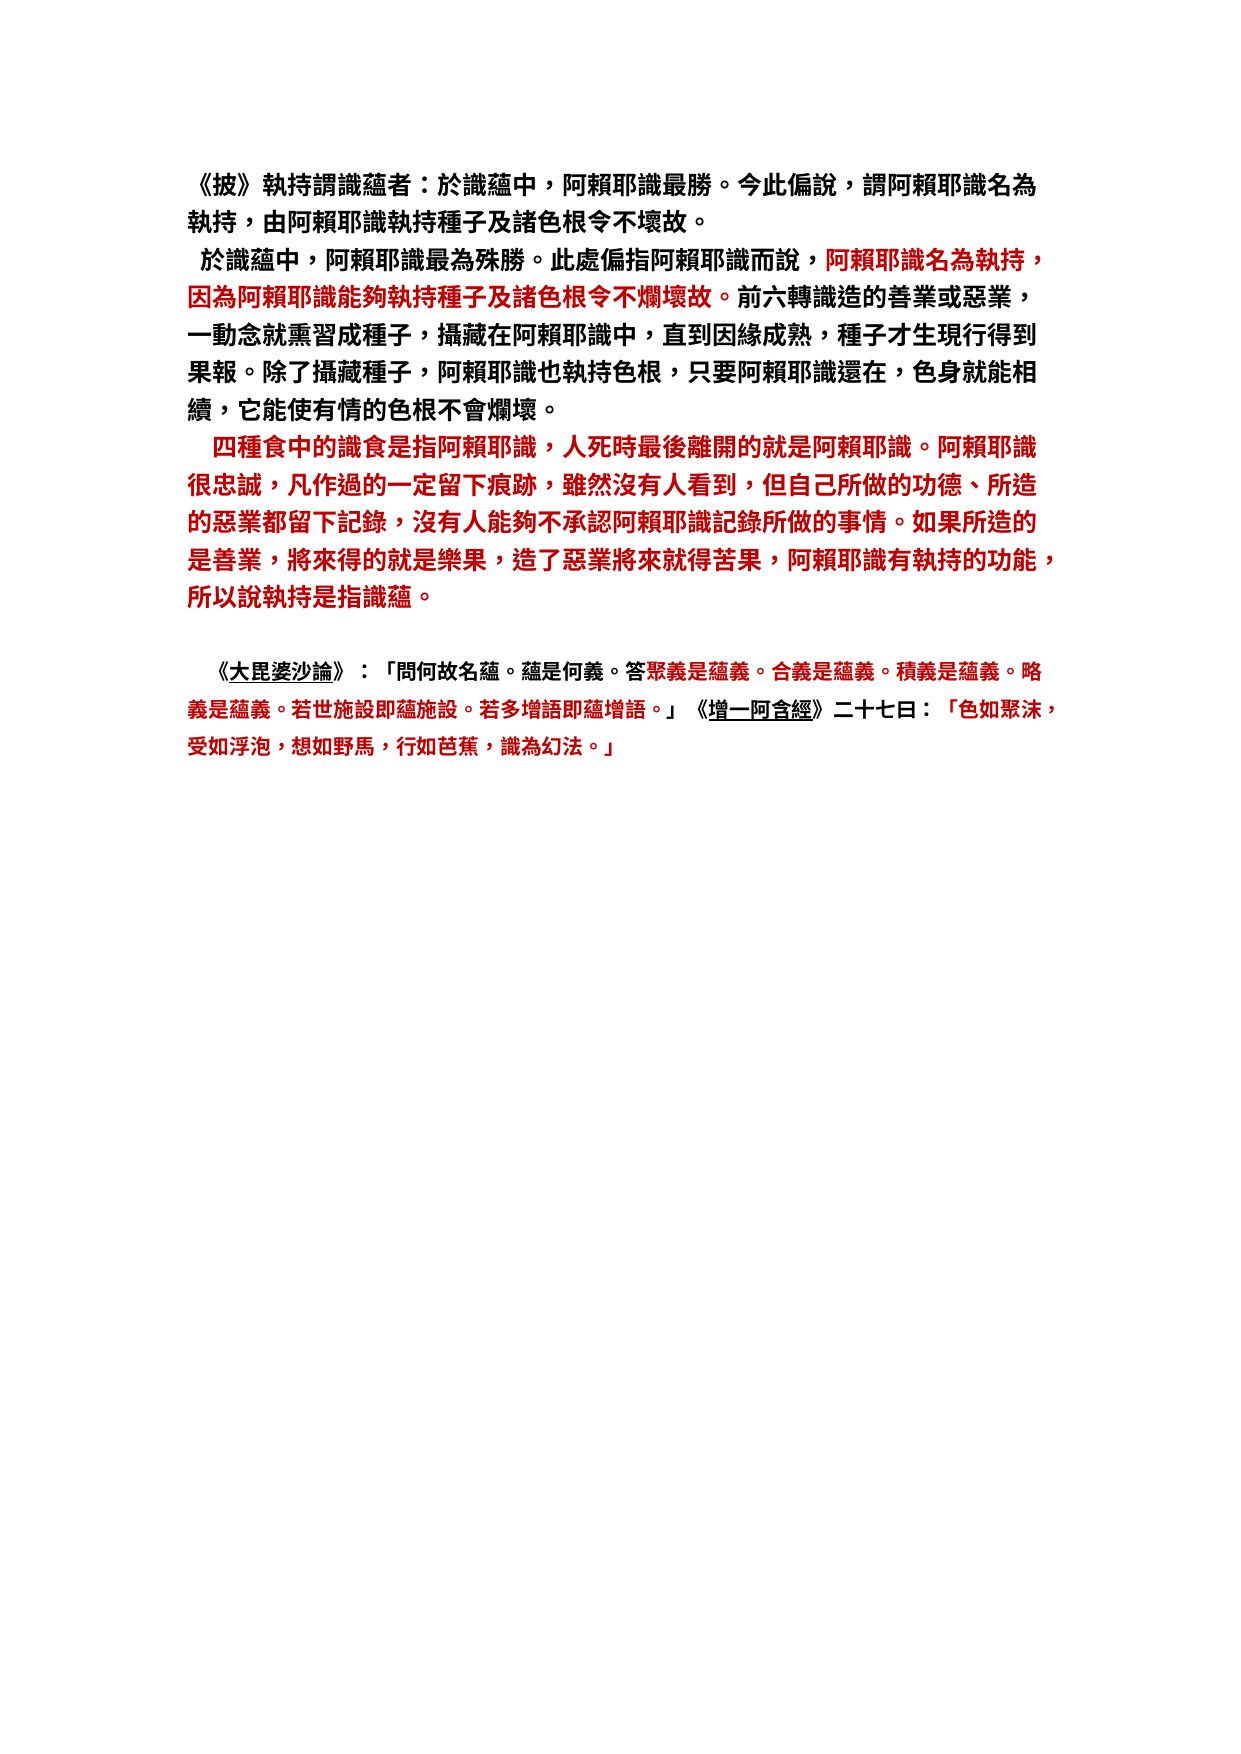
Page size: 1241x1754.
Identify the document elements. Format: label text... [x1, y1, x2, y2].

text 《大毘婆沙論》：「問何故名蘊。蘊是何義。答聚義是蘊義。合義是蘊義。積義是蘊義。略義是蘊義。若世施設即蘊施設。若多增語即蘊增語。」《增一阿含經》二十七曰：「色如聚沫，受如浮泡，想如野馬，行如芭蕉，識為幻法。」 [187, 652, 1053, 764]
text 《披》執持謂識蘊者：於識蘊中，阿賴耶識最勝。今此偏說，謂阿賴耶識名為執持，由阿賴耶識執持種子及諸色根令不壞故。 [187, 164, 1053, 239]
text 四種食中的識食是指阿賴耶識，人死時最後離開的就是阿賴耶識。阿賴耶識很忠誠，凡作過的一定留下痕跡，雖然沒有人看到，但自己所做的功德、所造的惡業都留下記錄，沒有人能夠不承認阿賴耶識記錄所做的事情。如果所造的是善業，將來得的就是樂果，造了惡業將來就得苦果，阿賴耶識有執持的功能，所以說執持是指識蘊。 [187, 427, 1053, 614]
text 於識蘊中，阿賴耶識最為殊勝。此處偏指阿賴耶識而說，阿賴耶識名為執持，因為阿賴耶識能夠執持種子及諸色根令不爛壞故。前六轉識造的善業或惡業，一動念就熏習成種子，攝藏在阿賴耶識中，直到因緣成熟，種子才生現行得到果報。除了攝藏種子，阿賴耶識也執持色根，只要阿賴耶識還在，色身就能相續，它能使有情的色根不會爛壞。 [187, 239, 1053, 427]
